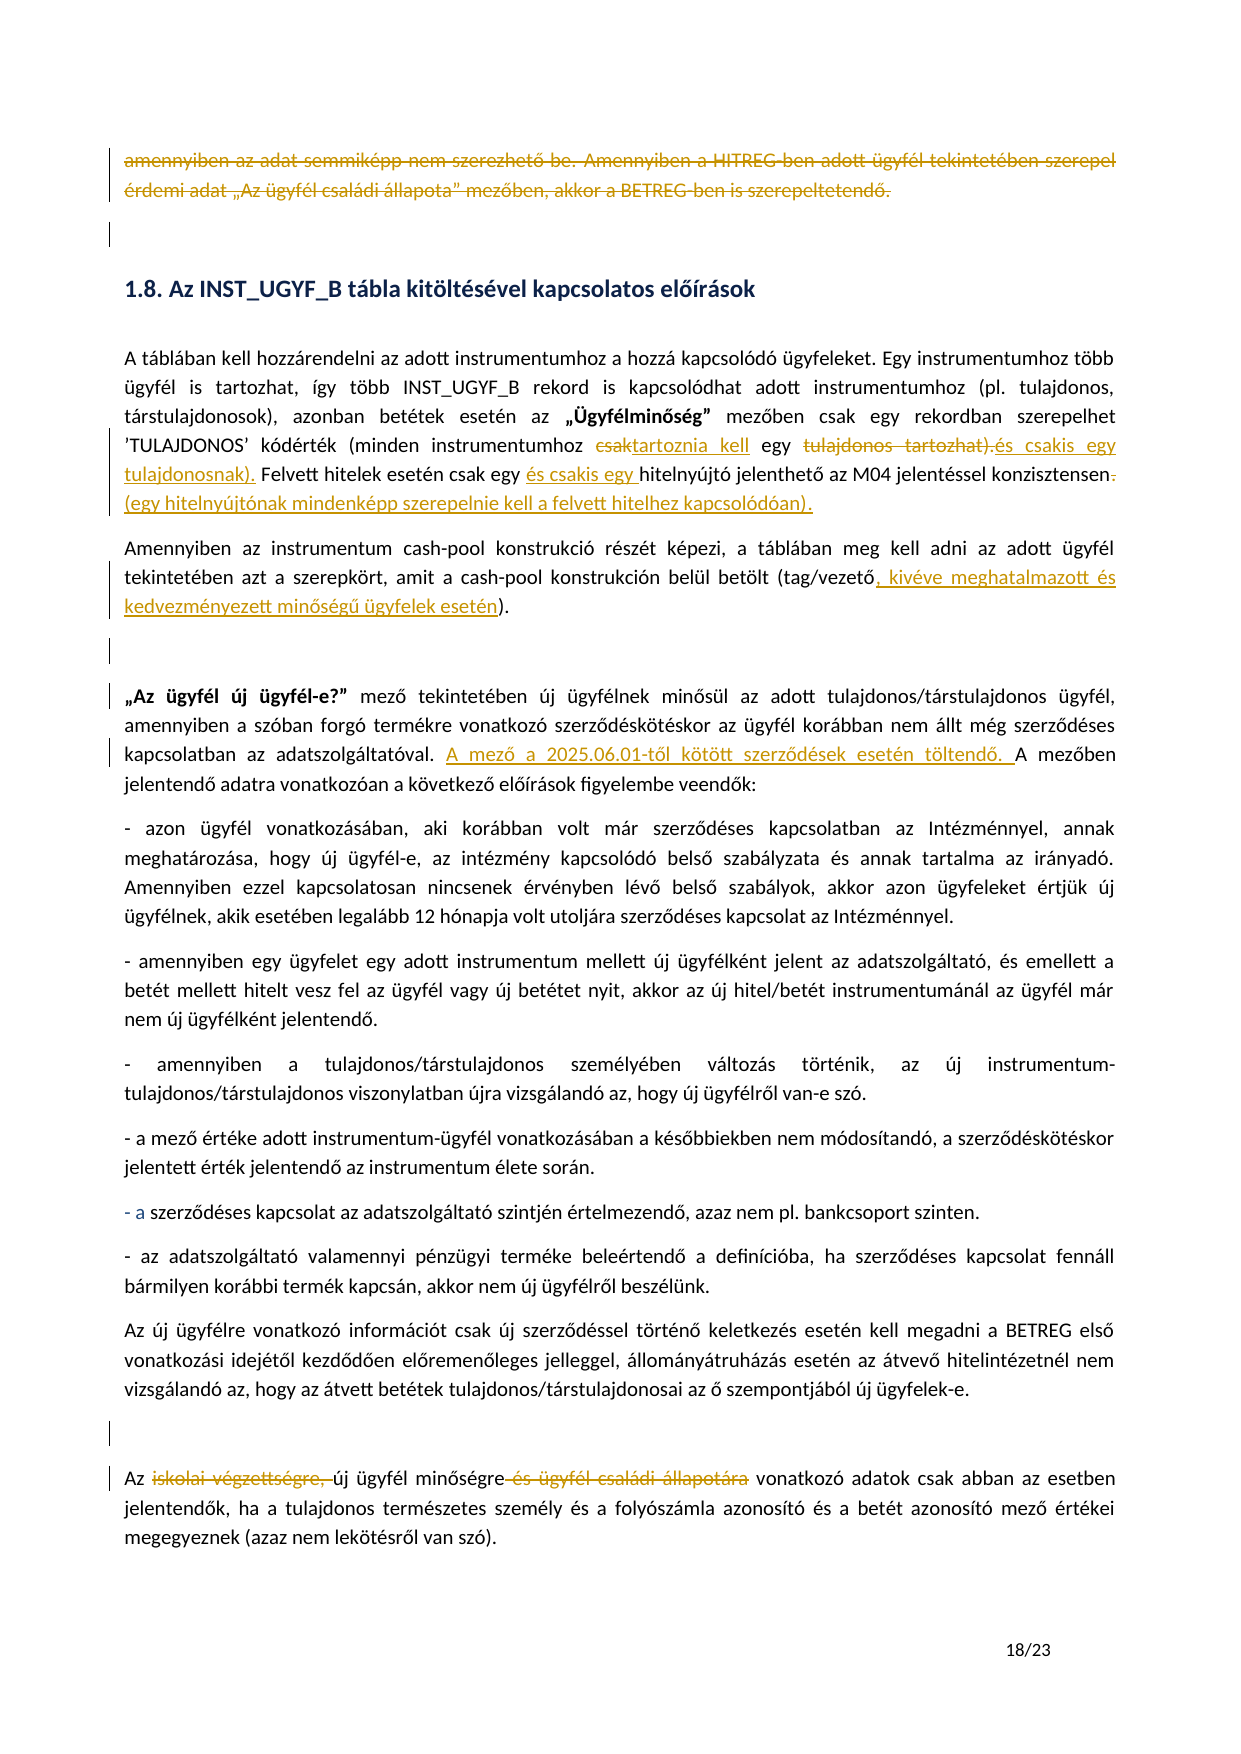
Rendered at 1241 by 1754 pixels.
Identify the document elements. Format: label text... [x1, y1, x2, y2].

text - az adatszolgáltató valamennyi pénzügyi terméke beleértendő a definícióba, ha szerződéses kapcsolat fennáll bármilyen korábbi termék kapcsán, akkor nem új ügyfélről beszélünk. [124, 1244, 1116, 1298]
text Amennyiben az instrumentum cash-pool konstrukció részét képezi, a táblában meg kell adni az adott ügyfél tekintetében azt a szerepkört, amit a cash-pool konstrukción belül betölt (tag/vezető). [124, 535, 1116, 619]
text Az új ügyfél minőségre vonatkozó adatok csak abban az esetben jelentendők, ha a tulajdonos természetes személy és a folyószámla azonosító és a betét azonosító mező értékei megegyeznek (azaz nem lekötésről van szó). [124, 1466, 1116, 1549]
text - amennyiben egy ügyfelet egy adott instrumentum mellett új ügyfélként jelent az adatszolgáltató, és emellett a betét mellett hitelt vesz fel az ügyfél vagy új betétet nyit, akkor az új hitel/betét instrumentumánál az ügyfél már nem új ügyfélként jelentendő. [124, 948, 1116, 1032]
text Az új ügyfélre vonatkozó információt csak új szerződéssel történő keletkezés esetén kell megadni a BETREG első vonatkozási idejétől kezdődően előremenőleges jelleggel, állományátruházás esetén az átvevő hitelintézetnél nem vizsgálandó az, hogy az átvett betétek tulajdonos/társtulajdonosai az ő szempontjából új ügyfelek-e. [124, 1318, 1116, 1401]
text - a szerződéses kapcsolat az adatszolgáltató szintjén értelmezendő, azaz nem pl. bankcsoport szinten. [124, 1199, 1116, 1224]
text „Az ügyfél új ügyfél-e?” mező tekintetében új ügyfélnek minősül az adott tulajdonos/társtulajdonos ügyfél, amennyiben a szóban forgó termékre vonatkozó szerződéskötéskor az ügyfél korábban nem állt még szerződéses kapcsolatban az adatszolgáltatóval. A mezőben jelentendő adatra vonatkozóan a következő előírások figyelembe veendők: [124, 683, 1116, 796]
text A táblában kell hozzárendelni az adott instrumentumhoz a hozzá kapcsolódó ügyfeleket. Egy instrumentumhoz több ügyfél is tartozhat, így több INST_UGYF_B rekord is kapcsolódhat adott instrumentumhoz (pl. tulajdonos, társtulajdonosok), azonban betétek esetén az „Ügyfélminőség” mezőben csak egy rekordban szerepelhet ’TULAJDONOS’ kódérték (minden instrumentumhoz egy Felvett hitelek esetén csak egy hitelnyújtó jelenthető az M04 jelentéssel konzisztensen [124, 345, 1116, 516]
subtitle Az INST_UGYF_B tábla kitöltésével kapcsolatos előírások [124, 273, 1116, 303]
text - a mező értéke adott instrumentum-ügyfél vonatkozásában a későbbiekben nem módosítandó, a szerződéskötéskor jelentett érték jelentendő az instrumentum élete során. [124, 1125, 1116, 1179]
text - azon ügyfél vonatkozásában, aki korábban volt már szerződéses kapcsolatban az Intézménnyel, annak meghatározása, hogy új ügyfél-e, az intézmény kapcsolódó belső szabályzata és annak tartalma az irányadó. Amennyiben ezzel kapcsolatosan nincsenek érvényben lévő belső szabályok, akkor azon ügyfeleket értjük új ügyfélnek, akik esetében legalább 12 hónapja volt utoljára szerződéses kapcsolat az Intézménnyel. [124, 816, 1116, 928]
text - amennyiben a tulajdonos/társtulajdonos személyében változás történik, az új instrumentum- tulajdonos/társtulajdonos viszonylatban újra vizsgálandó az, hogy új ügyfélről van-e szó. [124, 1051, 1116, 1106]
